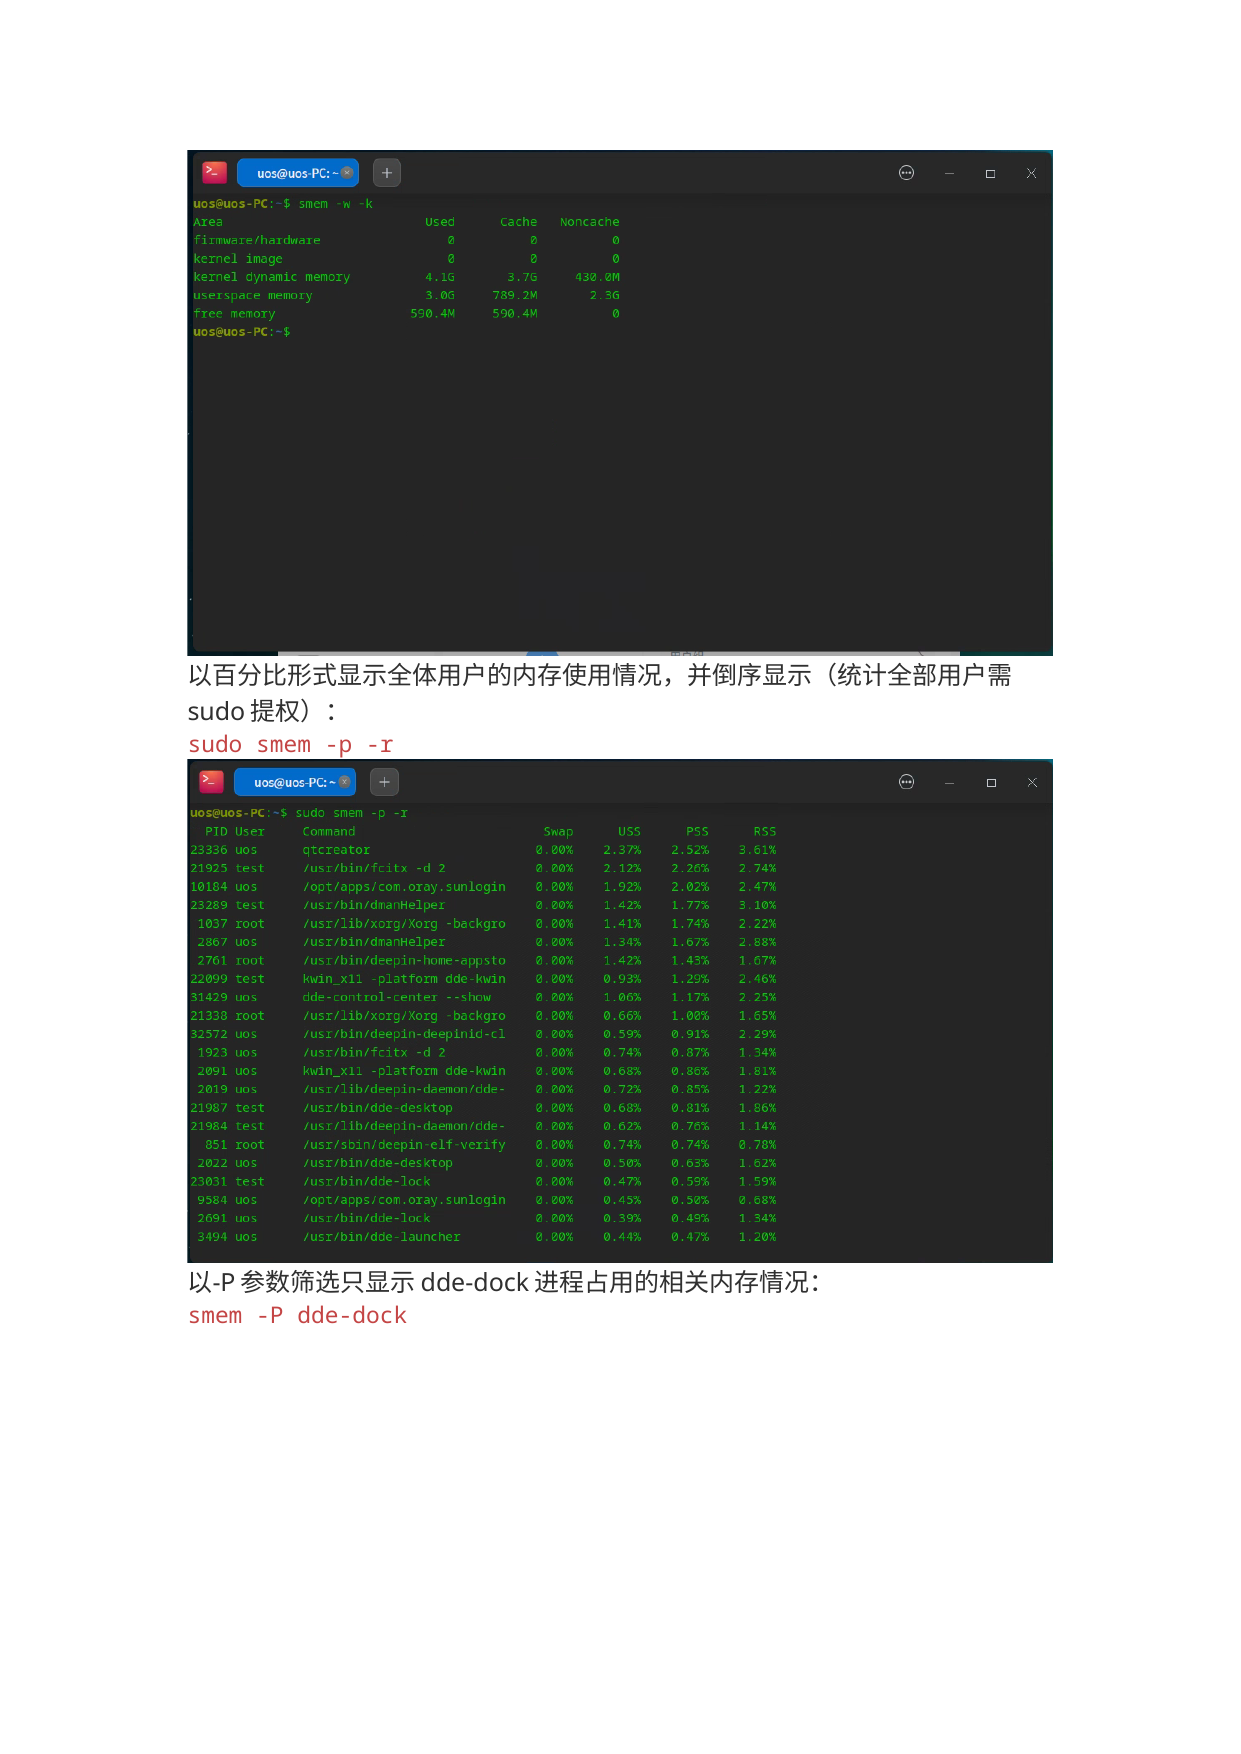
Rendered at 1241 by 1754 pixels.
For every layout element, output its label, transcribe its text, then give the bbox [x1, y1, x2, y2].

picture [187, 150, 1053, 656]
picture [187, 759, 1053, 1263]
text 以百分比形式显示全体用户的内存使用情况，并倒序显示（统计全部用户需sudo提权）： [187, 656, 1053, 728]
text sudo smem -p -r [187, 728, 1053, 759]
text smem -P dde-dock [187, 1299, 1053, 1330]
text 以-P参数筛选只显示dde-dock进程占用的相关内存情况： [187, 1263, 1053, 1299]
